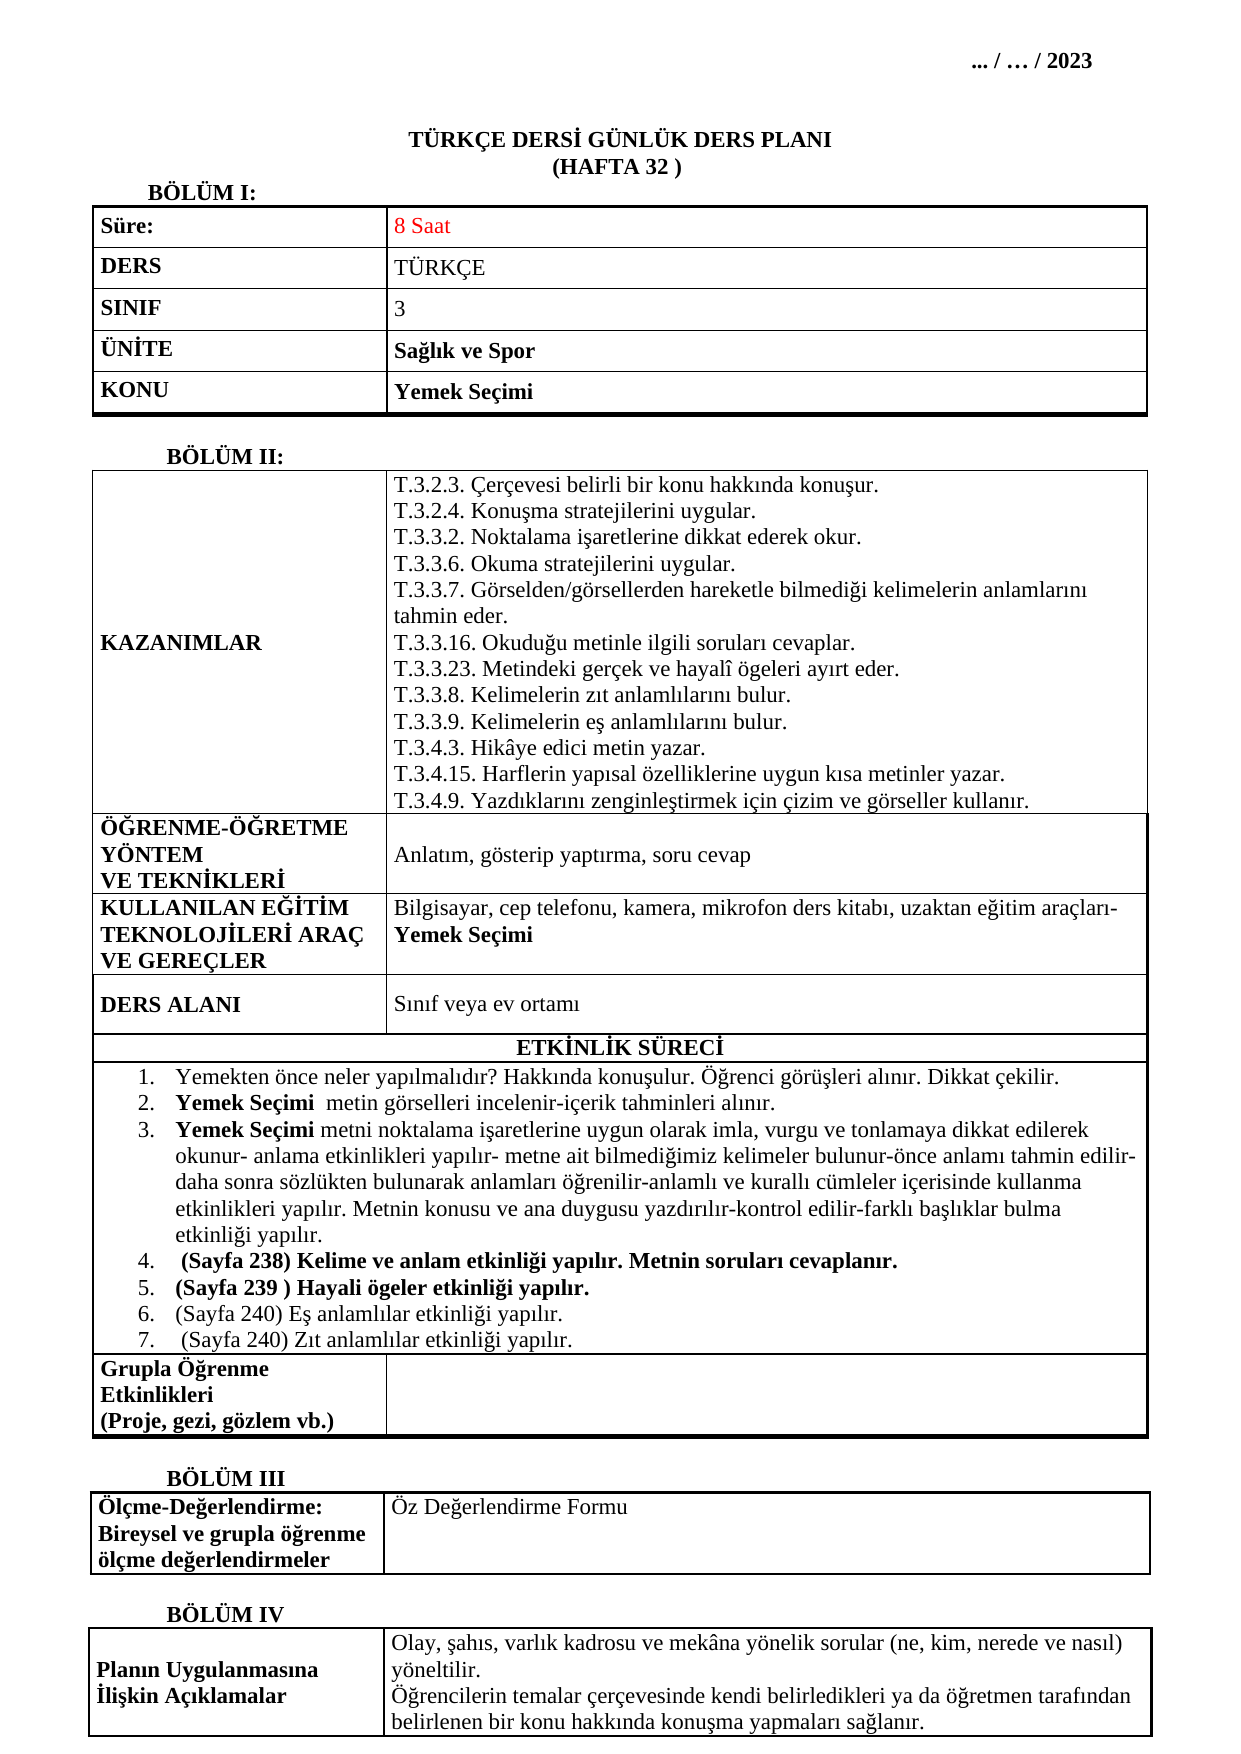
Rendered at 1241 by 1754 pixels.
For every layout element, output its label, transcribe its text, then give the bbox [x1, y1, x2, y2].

table_cell Bilgisayar, cep telefonu, kamera, mikrofon ders kitabı, uzaktan eğitim araçları- Yemek Seçimi [387, 894, 1146, 973]
table_cell Sınıf veya ev ortamı [387, 975, 1146, 1033]
table_cell Grupla Öğrenme Etkinlikleri (Proje, gezi, gözlem vb.) [94, 1355, 386, 1434]
table_header Planın Uygulanmasına İlişkin Açıklamalar [90, 1629, 383, 1735]
table_cell ETKİNLİK SÜRECİ [94, 1035, 1146, 1061]
table_header Süre: [94, 208, 386, 247]
subtitle BÖLÜM IV [148, 1601, 1092, 1627]
table_header T.3.2.3. Çerçevesi belirli bir konu hakkında konuşur. T.3.2.4. Konuşma stratejilerini uygular. T.3.3.2. Noktalama işaretlerine dikkat ederek okur. T.3.3.6. Okuma stratejilerini uygular. T.3.3.7. Görselden/görsellerden hareketle bilmediği kelimelerin anlamlarını tahmin eder. T.3.3.16. Okuduğu metinle ilgili soruları cevaplar. T.3.3.23. Metindeki gerçek ve hayalî ögeleri ayırt eder. T.3.3.8. Kelimelerin zıt anlamlılarını bulur. T.3.3.9. Kelimelerin eş anlamlılarını bulur. T.3.4.3. Hikâye edici metin yazar. T.3.4.15. Harflerin yapısal özelliklerine uygun kısa metinler yazar. T.3.4.9. Yazdıklarını zenginleştirmek için çizim ve görseller kullanır. [387, 471, 1147, 813]
table_header KAZANIMLAR [93, 471, 386, 813]
table_header 8 Saat [388, 208, 1146, 247]
table_header Öz Değerlendirme Formu [385, 1494, 1149, 1572]
table_cell ÜNİTE [94, 331, 386, 371]
table_header Olay, şahıs, varlık kadrosu ve mekâna yönelik sorular (ne, kim, nerede ve nasıl) yöneltilir. Öğrencilerin temalar çerçevesinde kendi belirledikleri ya da öğretmen tarafından belirlenen bir konu hakkında konuşma yapmaları sağlanır. [385, 1629, 1150, 1735]
table_cell KULLANILAN EĞİTİM TEKNOLOJİLERİ ARAÇ VE GEREÇLER [93, 894, 386, 973]
table_cell SINIF [94, 289, 386, 329]
table_cell Sağlık ve Spor [388, 331, 1146, 371]
table_cell KONU [94, 372, 386, 412]
subtitle BÖLÜM III [148, 1465, 1092, 1491]
table_cell Yemek Seçimi [388, 372, 1146, 412]
table_cell Anlatım, gösterip yaptırma, soru cevap [387, 814, 1146, 893]
table_cell [387, 1355, 1146, 1434]
table_cell 3 [388, 289, 1146, 329]
table_header Ölçme-Değerlendirme: Bireysel ve grupla öğrenme ölçme değerlendirmeler [92, 1494, 383, 1572]
text TÜRKÇE DERSİ GÜNLÜK DERS PLANI [148, 126, 1092, 153]
table_cell ÖĞRENME-ÖĞRETME YÖNTEM VE TEKNİKLERİ [93, 814, 386, 893]
table_cell DERS ALANI [94, 975, 386, 1033]
table_cell DERS [94, 248, 386, 288]
table_cell TÜRKÇE [388, 248, 1146, 288]
text BÖLÜM II: [148, 443, 1092, 469]
text BÖLÜM I: [148, 179, 1092, 205]
text (HAFTA 32 ) [148, 153, 1092, 179]
table_cell Yemekten önce neler yapılmalıdır? Hakkında konuşulur. Öğrenci görüşleri alınır. Dikkat çekilir. Yemek Seçimi metin görselleri incelenir-içerik tahminleri alınır. Yemek Seçimi metni noktalama işaretlerine uygun olarak imla, vurgu ve tonlamaya dikkat edilerek okunur- anlama etkinlikleri yapılır- metne ait bilmediğimiz kelimeler bulunur-önce anlamı tahmin edilir-daha sonra sözlükten bulunarak anlamları öğrenilir-anlamlı ve kurallı cümleler içerisinde kullanma etkinlikleri yapılır. Metnin konusu ve ana duygusu yazdırılır-kontrol edilir-farklı başlıklar bulma etkinliği yapılır. (Sayfa 238) Kelime ve anlam etkinliği yapılır. Metnin soruları cevaplanır. (Sayfa 239 ) Hayali ögeler etkinliği yapılır. (Sayfa 240) Eş anlamlılar etkinliği yapılır. (Sayfa 240) Zıt anlamlılar etkinliği yapılır. [94, 1063, 1146, 1353]
text ... / … / 2023 [148, 47, 1092, 74]
